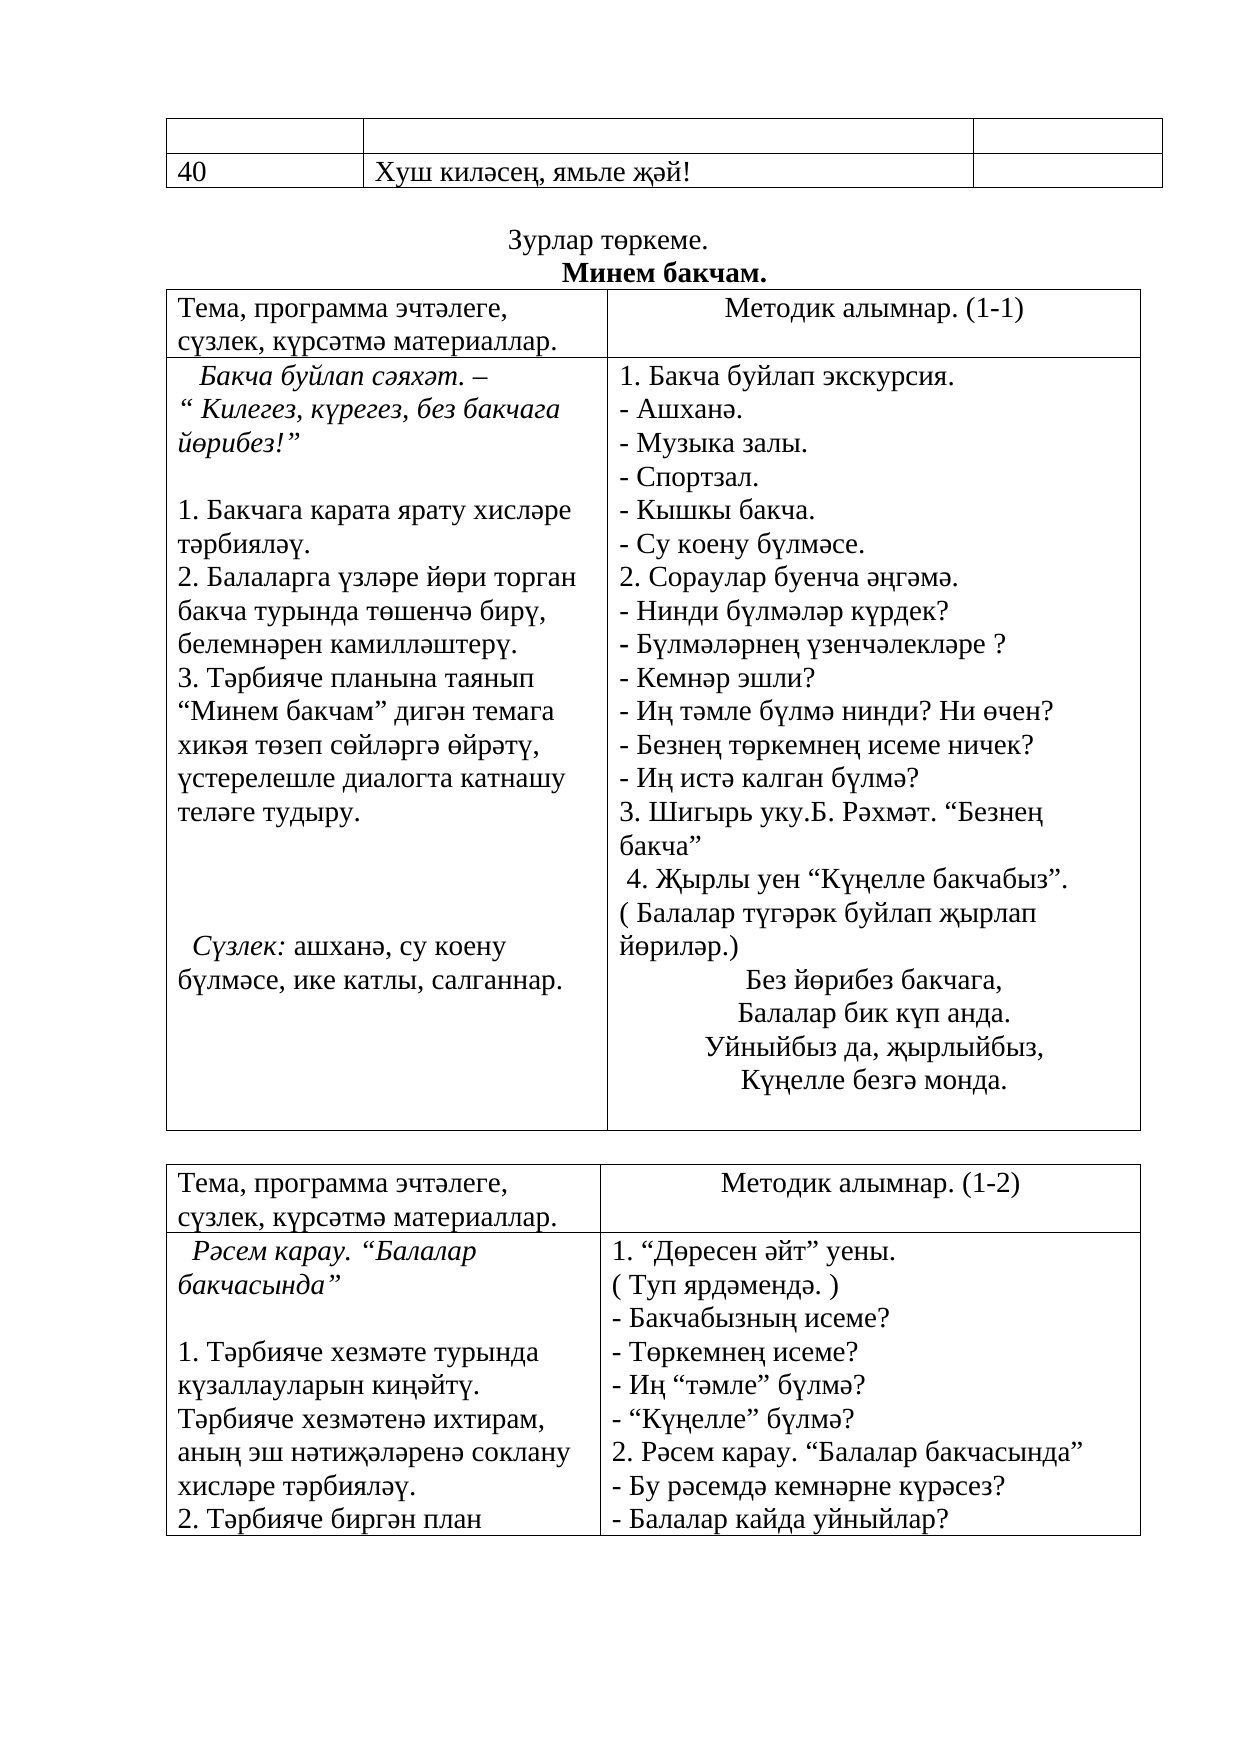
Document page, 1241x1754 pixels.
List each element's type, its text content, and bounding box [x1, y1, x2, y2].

table_cell Хуш киләсең, ямьле җәй! [364, 154, 973, 187]
table_cell 1. Бакча буйлап экскурсия. - Ашханә. - Музыка залы. - Спортзал. - Кышкы бакча. - Су коену бүлмәсе. 2. Сораулар буенча әңгәмә. - Нинди бүлмәләр күрдек? - Бүлмәләрнең үзенчәлекләре ? - Кемнәр эшли? - Иң тәмле бүлмә нинди? Ни өчен? - Безнең төркемнең исеме ничек? - Иң истә калган бүлмә? 3. Шигырь уку.Б. Рәхмәт. “Безнең бакча” 4. Җырлы уен “Күңелле бакчабыз”. ( Балалар түгәрәк буйлап җырлап йөриләр.) Без йөрибез бакчага, Балалар бик күп анда. Уйныйбыз да, җырлыйбыз, Күңелле безгә монда. [608, 358, 1140, 1129]
table_cell 1 [974, 119, 1162, 153]
text Зурлар төркеме. [46, 222, 1152, 255]
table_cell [364, 119, 973, 153]
text Минем бакчам. [177, 255, 1152, 289]
table_header Методик алымнар. (1-2) [601, 1165, 1140, 1232]
table_header Тема, программа эчтәлеге, сүзлек, күрсәтмә материаллар. [167, 1165, 600, 1232]
table_cell 40 [167, 154, 363, 187]
table_cell [974, 154, 1162, 187]
table_header Тема, программа эчтәлеге, сүзлек, күрсәтмә материаллар. [167, 290, 607, 357]
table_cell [167, 1233, 600, 1535]
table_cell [167, 119, 363, 153]
table_header Методик алымнар. (1-1) [608, 290, 1140, 357]
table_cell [601, 1233, 1140, 1535]
table_cell Бакча буйлап сәяхәт. – “ Килегез, күрегез, без бакчага йөрибез!” 1. Бакчага карата ярату хисләре тәрбияләү. 2. Балаларга үзләре йөри торган бакча турында төшенчә бирү, белемнәрен камилләштерү. 3. Тәрбияче планына таянып “Минем бакчам” дигән темага хикәя төзеп сөйләргә өйрәтү, үстерелешле диалогта катнашу теләге тудыру. Сүзлек: ашханә, су коену бүлмәсе, ике катлы, салганнар. [167, 358, 607, 1129]
